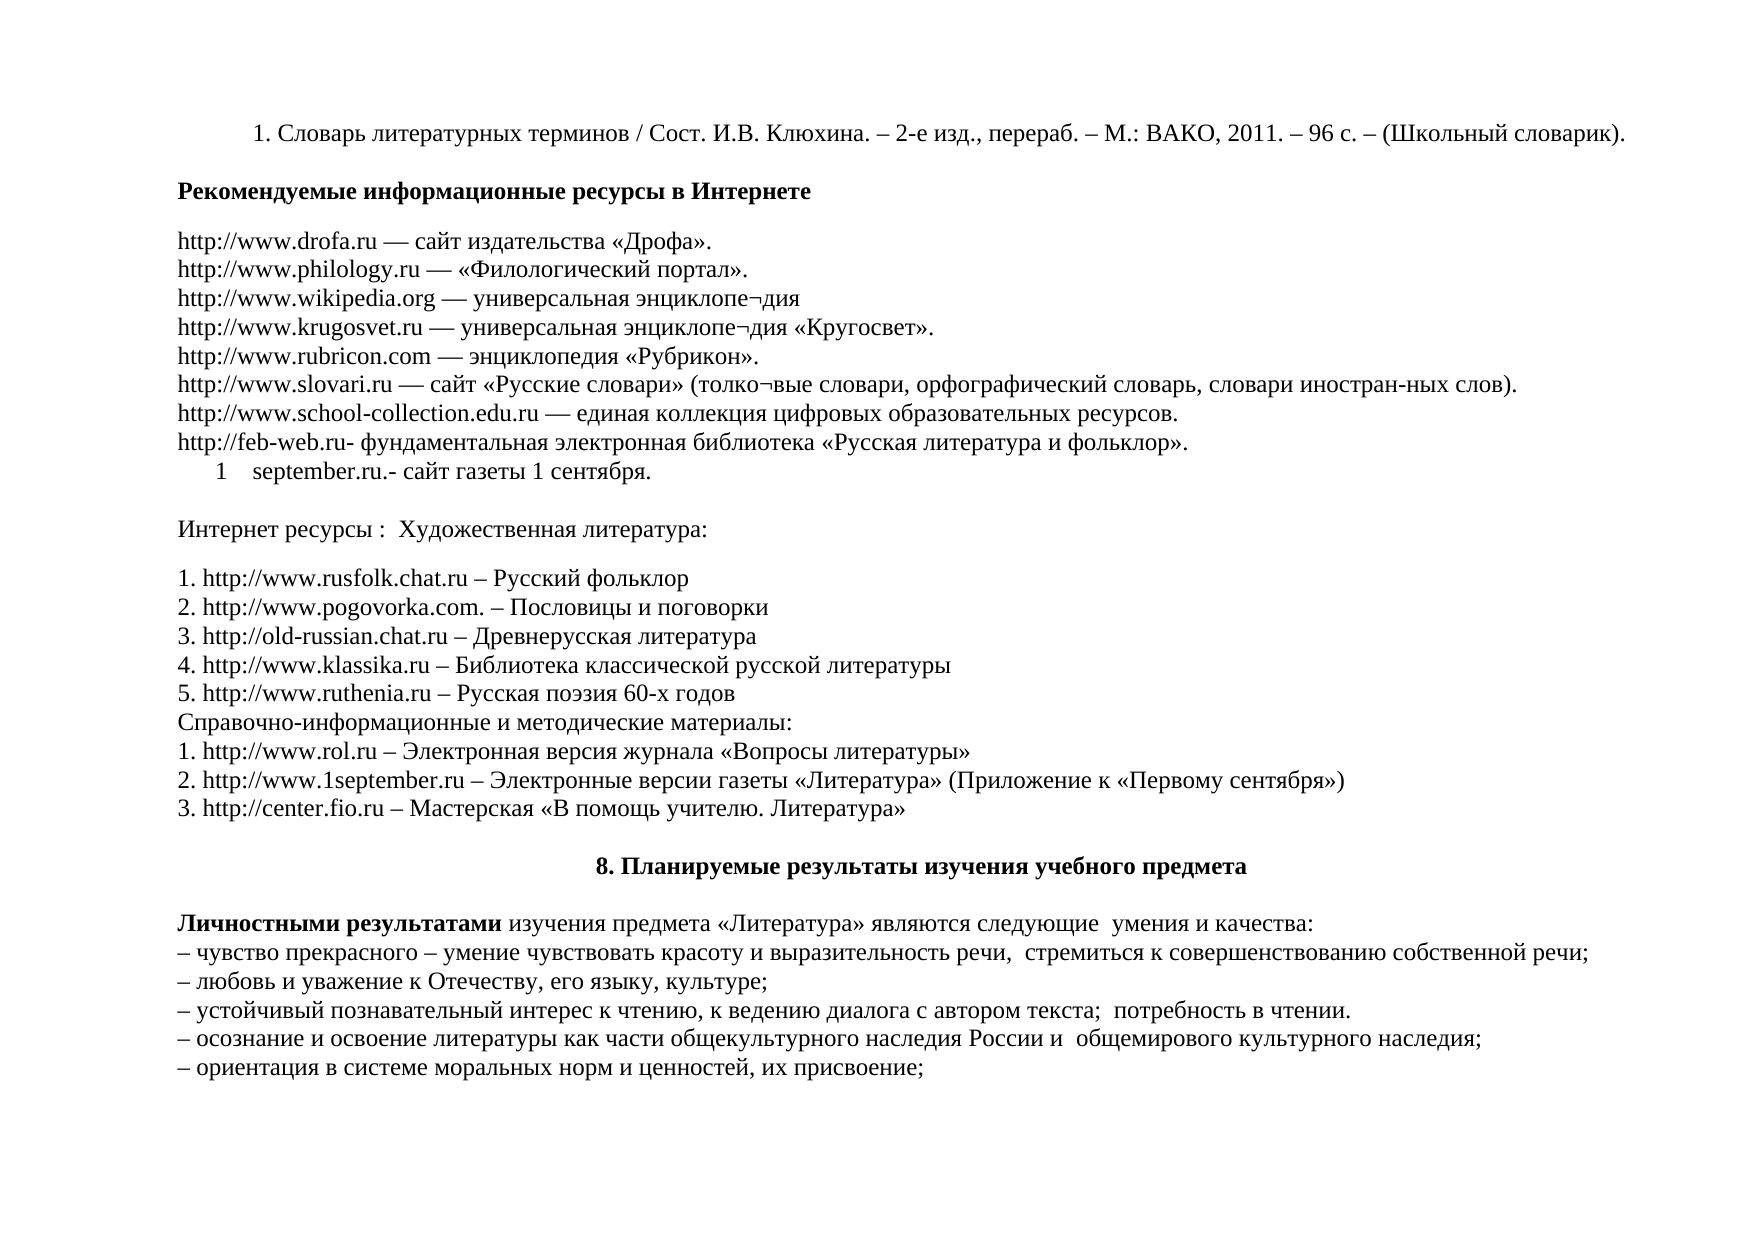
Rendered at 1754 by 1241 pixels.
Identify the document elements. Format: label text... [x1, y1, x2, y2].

text http://www.school-collection.edu.ru — единая коллекция цифровых образовательных ресурсов. [177, 398, 1665, 427]
text http://www.drofa.ru — сайт издательства «Дрофа». [177, 226, 1665, 254]
text http://www.rubricon.com — энциклопедия «Рубрикон». [177, 341, 1665, 369]
text 5. http://www.ruthenia.ru – Русская поэзия 60-х годов [177, 678, 1665, 707]
text 4. http://www.klassika.ru – Библиотека классической русской литературы [177, 650, 1665, 678]
text – устойчивый познавательный интерес к чтению, к ведению диалога с автором текста; потребность в чтении. [177, 995, 1665, 1023]
text 1. http://www.rol.ru – Электронная версия журнала «Вопросы литературы» [177, 736, 1665, 765]
text 3. http://center.fio.ru – Мастерская «В помощь учителю. Литература» [177, 793, 1665, 822]
text 8. Планируемые результаты изучения учебного предмета [177, 851, 1665, 880]
text http://feb-web.ru- фундаментальная электронная библиотека «Русская литература и фольклор». [177, 427, 1665, 456]
text Интернет ресурсы : Художественная литература: [177, 514, 1665, 542]
text – ориентация в системе моральных норм и ценностей, их присвоение; [177, 1052, 1665, 1081]
text http://www.slovari.ru — сайт «Русские словари» (толко¬вые словари, орфографический словарь, словари иностран-ных слов). [177, 369, 1665, 398]
list 1. Словарь литературных терминов / Сост. И.В. Клюхина. – 2-е изд., перераб. – М.: ВАКО, 2011. – 96 с. – (Школьный словарик). [252, 118, 1665, 147]
text – осознание и освоение литературы как части общекультурного наследия России и общемирового культурного наследия; [177, 1023, 1665, 1052]
text http://www.krugosvet.ru — универсальная энциклопе¬дия «Кругосвет». [177, 312, 1665, 341]
text – любовь и уважение к Отечеству, его языку, культуре; [177, 966, 1665, 995]
list september.ru.- сайт газеты 1 сентября. [215, 456, 1665, 484]
text Рекомендуемые информационные ресурсы в Интернете [177, 176, 1665, 205]
text 2. http://www.pogovorka.com. – Пословицы и поговорки [177, 592, 1665, 621]
text Справочно-информационные и методические материалы: [177, 707, 1665, 736]
text 2. http://www.1september.ru – Электронные версии газеты «Литература» (Приложение к «Первому сентября») [177, 765, 1665, 793]
text Личностными результатами изучения предмета «Литература» являются следующие умения и качества: [177, 908, 1665, 937]
text http://www.philology.ru — «Филологический портал». [177, 254, 1665, 283]
text http://www.wikipedia.org — универсальная энциклопе¬дия [177, 283, 1665, 312]
text – чувство прекрасного – умение чувствовать красоту и выразительность речи, стремиться к совершенствованию собственной речи; [177, 937, 1665, 966]
text 1. http://www.rusfolk.chat.ru – Русский фольклор [177, 563, 1665, 592]
text 3. http://old-russian.chat.ru – Древнерусская литература [177, 621, 1665, 650]
